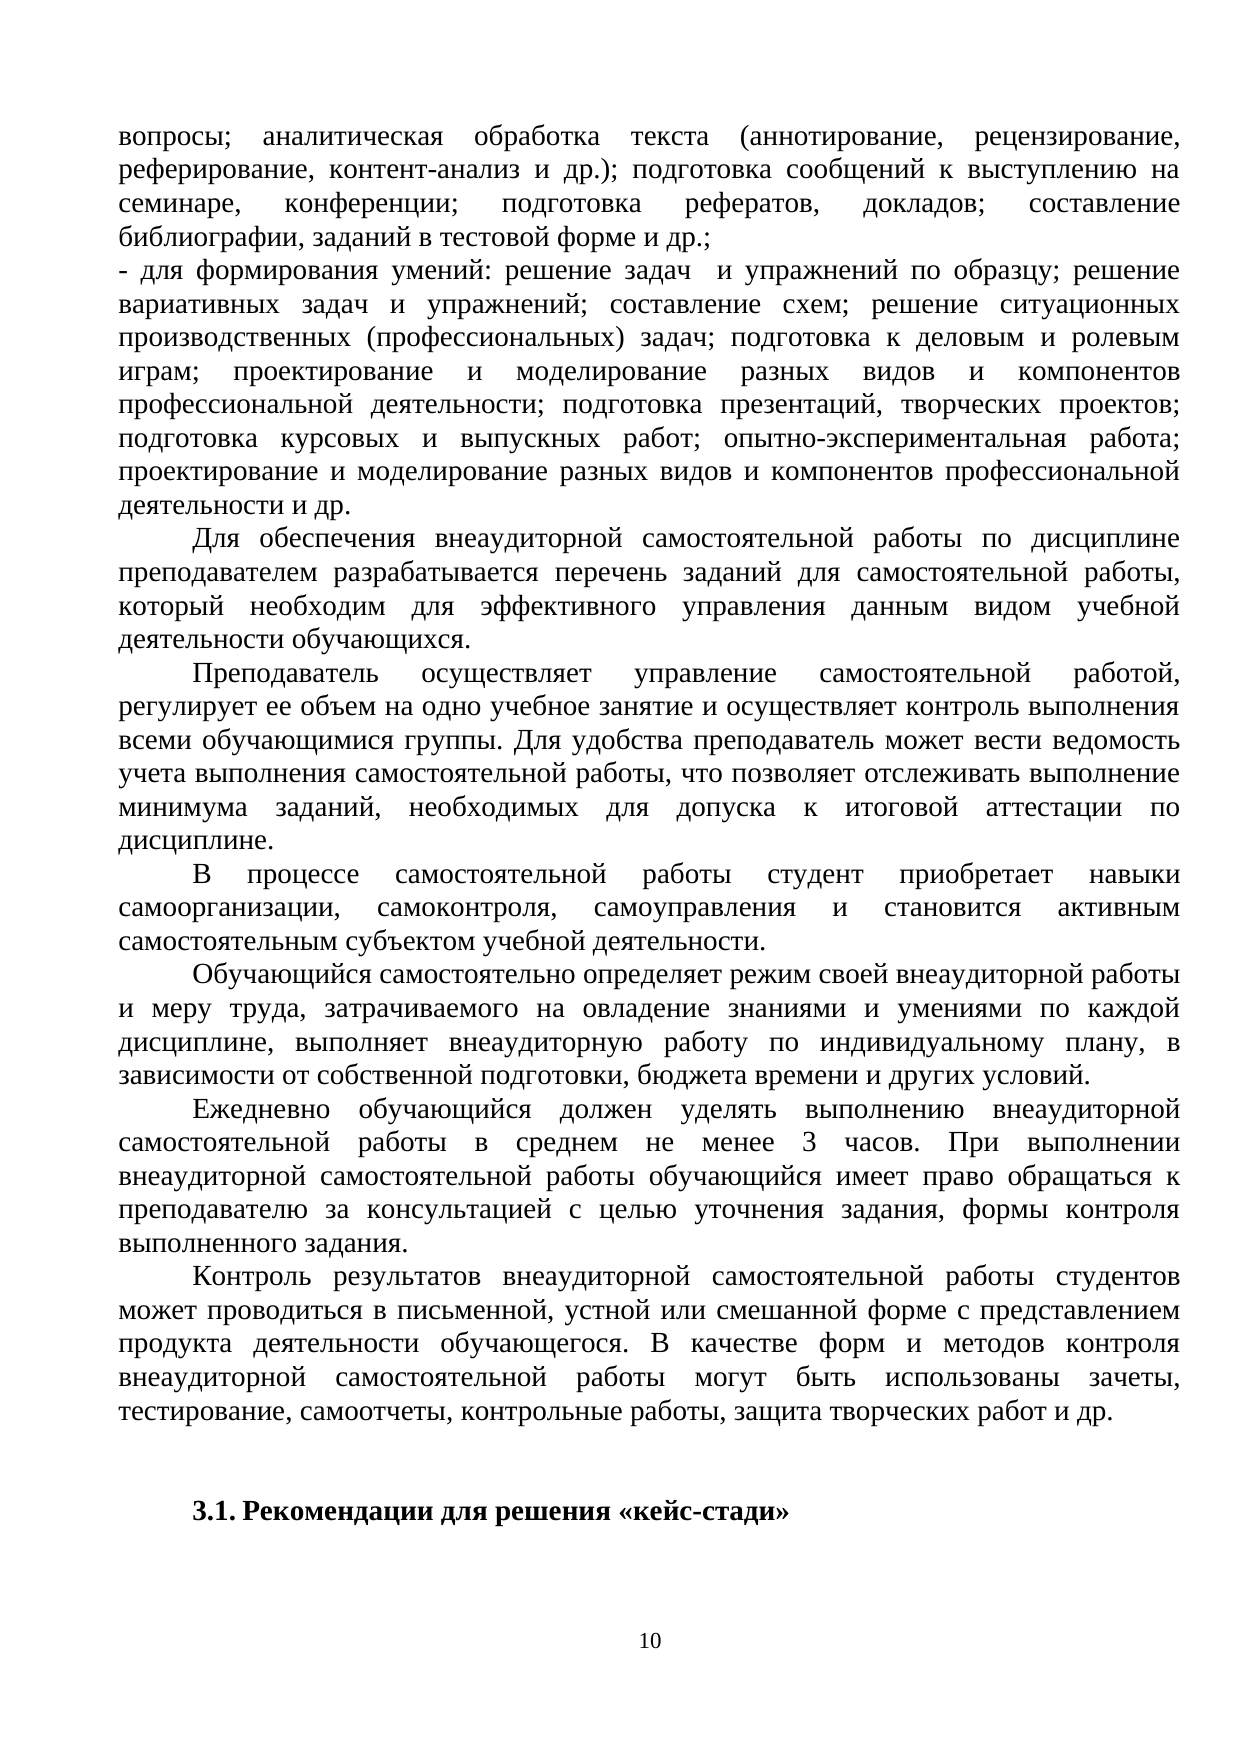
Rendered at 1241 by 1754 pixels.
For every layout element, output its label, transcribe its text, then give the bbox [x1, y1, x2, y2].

text 3.1. Рекомендации для решения «кейс-стади» [118, 1493, 1181, 1527]
text Ежедневно обучающийся должен уделять выполнению внеаудиторной самостоятельной работы в среднем не менее 3 часов. При выполнении внеаудиторной самостоятельной работы обучающийся имеет право обращаться к преподавателю за консультацией с целью уточнения задания, формы контроля выполненного задания. [118, 1091, 1181, 1258]
text Для обеспечения внеаудиторной самостоятельной работы по дисциплине преподавателем разрабатывается перечень заданий для самостоятельной работы, который необходим для эффективного управления данным видом учебной деятельности обучающихся. [118, 521, 1181, 655]
text Контроль результатов внеаудиторной самостоятельной работы студентов может проводиться в письменной, устной или смешанной форме с представлением продукта деятельности обучающегося. В качестве форм и методов контроля внеаудиторной самостоятельной работы могут быть использованы зачеты, тестирование, самоотчеты, контрольные работы, защита творческих работ и др. [118, 1258, 1181, 1426]
text Преподаватель осуществляет управление самостоятельной работой, регулирует ее объем на одно учебное занятие и осуществляет контроль выполнения всеми обучающимися группы. Для удобства преподаватель может вести ведомость учета выполнения самостоятельной работы, что позволяет отслеживать выполнение минимума заданий, необходимых для допуска к итоговой аттестации по дисциплине. [118, 655, 1181, 856]
text В процессе самостоятельной работы студент приобретает навыки самоорганизации, самоконтроля, самоуправления и становится активным самостоятельным субъектом учебной деятельности. [118, 856, 1181, 957]
text Обучающийся самостоятельно определяет режим своей внеаудиторной работы и меру труда, затрачиваемого на овладение знаниями и умениями по каждой дисциплине, выполняет внеаудиторную работу по индивидуальному плану, в зависимости от собственной подготовки, бюджета времени и других условий. [118, 957, 1181, 1091]
text - для формирования умений: решение задач и упражнений по образцу; решение вариативных задач и упражнений; составление схем; решение ситуационных производственных (профессиональных) задач; подготовка к деловым и ролевым играм; проектирование и моделирование разных видов и компонентов профессиональной деятельности; подготовка презентаций, творческих проектов; подготовка курсовых и выпускных работ; опытно-экспериментальная работа; проектирование и моделирование разных видов и компонентов профессиональной деятельности и др. [118, 252, 1181, 521]
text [118, 118, 1181, 252]
